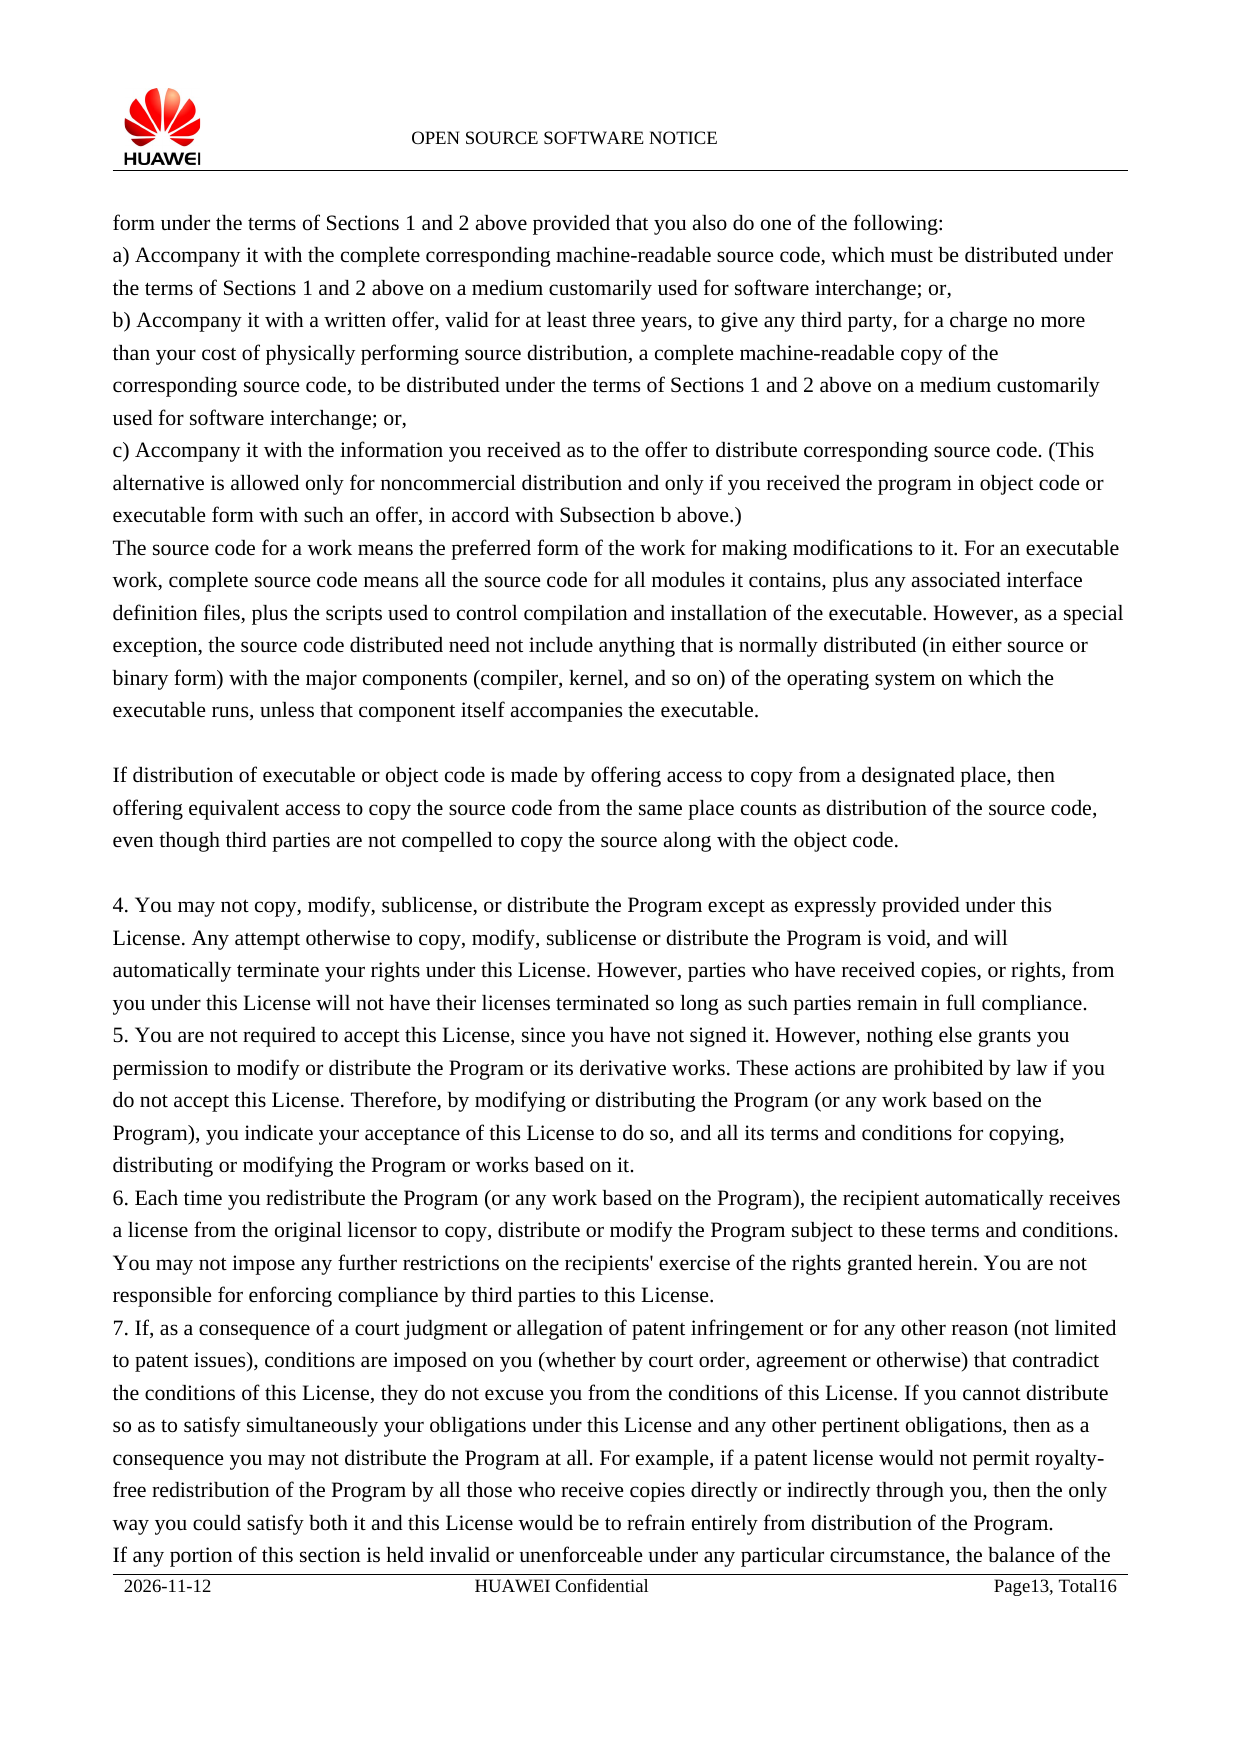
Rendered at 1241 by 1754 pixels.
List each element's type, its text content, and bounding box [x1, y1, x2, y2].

picture [124, 88, 201, 165]
